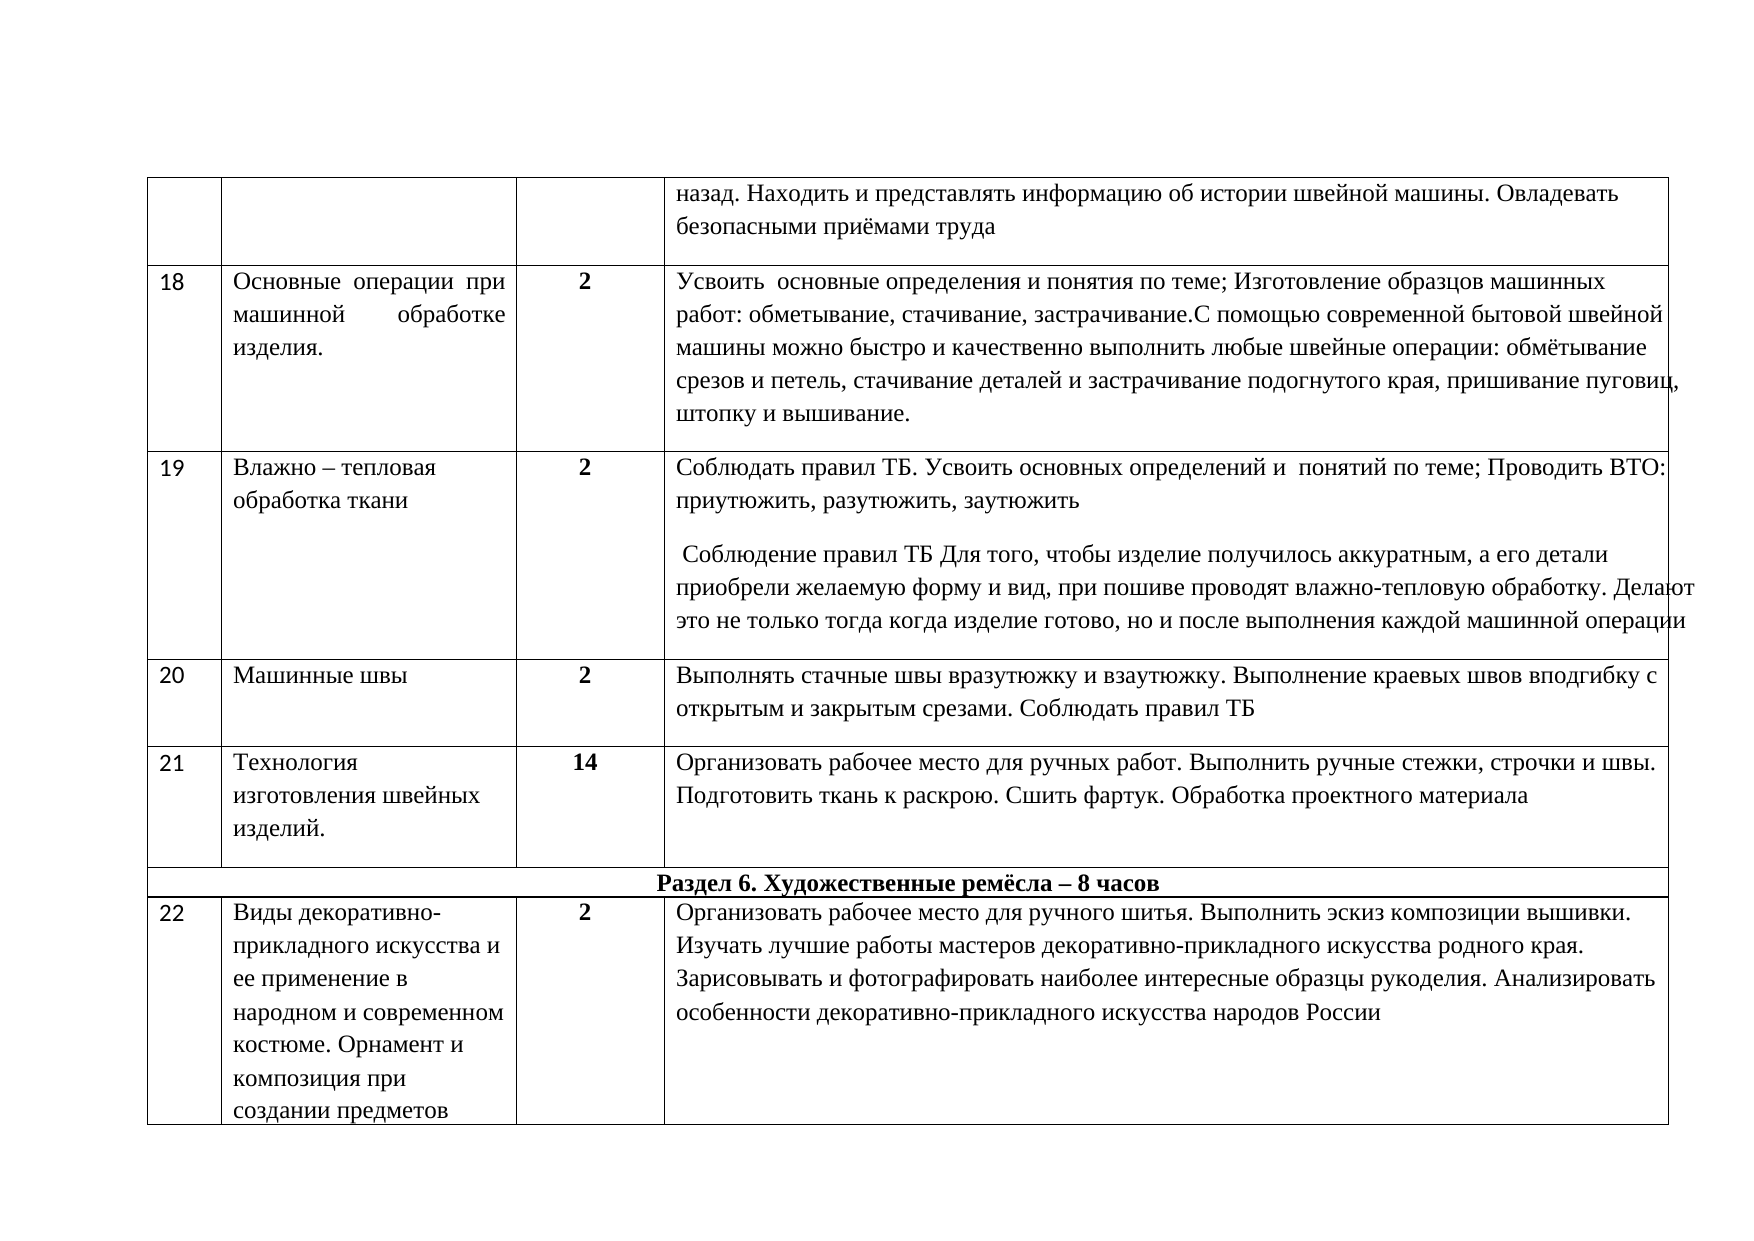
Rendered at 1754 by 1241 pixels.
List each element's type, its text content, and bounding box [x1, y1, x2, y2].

table_cell 2 [517, 452, 664, 659]
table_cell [665, 898, 1668, 1124]
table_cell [665, 178, 1668, 265]
table_cell 2 [517, 266, 664, 451]
table_cell Организовать рабочее место для ручных работ. Выполнить ручные стежки, строчки и швы. Подготовить ткань к раскрою. Сшить фартук. Обработка проектного материала [665, 747, 1668, 867]
table_cell Раздел 6. Художественные ремёсла – 8 часов [148, 868, 1668, 896]
table_cell 22 [148, 898, 221, 1124]
table_cell Технология изготовления швейных изделий. [222, 747, 516, 867]
table_cell 18 [148, 266, 221, 451]
table_cell Машинные швы [222, 660, 516, 746]
table_cell 2 [517, 898, 664, 1124]
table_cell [222, 178, 516, 265]
table_cell Соблюдать правил ТБ. Усвоить основных определений и понятий по теме; Проводить ВТО: приутюжить, разутюжить, заутюжить Соблюдение правил ТБ Для того, чтобы изделие получилось аккуратным, а его детали приобрели желаемую форму и вид, при пошиве проводят влажно-тепловую обработку. Делают это не только тогда когда изделие готово, но и после выполнения каждой машинной операции [665, 452, 1668, 659]
table_cell Влажно – тепловая обработка ткани [222, 452, 516, 659]
table_cell 19 [148, 452, 221, 659]
table_cell 21 [148, 747, 221, 867]
table_cell Выполнять стачные швы вразутюжку и взаутюжку. Выполнение краевых швов вподгибку с открытым и закрытым срезами. Соблюдать правил ТБ [665, 660, 1668, 746]
table_cell 20 [148, 660, 221, 746]
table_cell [222, 898, 516, 1124]
table_cell 17 [148, 178, 221, 265]
table_cell Усвоить основные определения и понятия по теме; Изготовление образцов машинных работ: обметывание, стачивание, застрачивание.С помощью современной бытовой швейной машины можно быстро и качественно выполнить любые швейные операции: обмётывание срезов и петель, стачивание деталей и застрачивание подогнутого края, пришивание пуговиц, штопку и вышивание. [665, 266, 1668, 451]
table_cell 14 [517, 747, 664, 867]
table_cell 2 [517, 178, 664, 265]
table_cell 2 [517, 660, 664, 746]
table_cell Основные операции при машинной обработке изделия. [222, 266, 516, 451]
